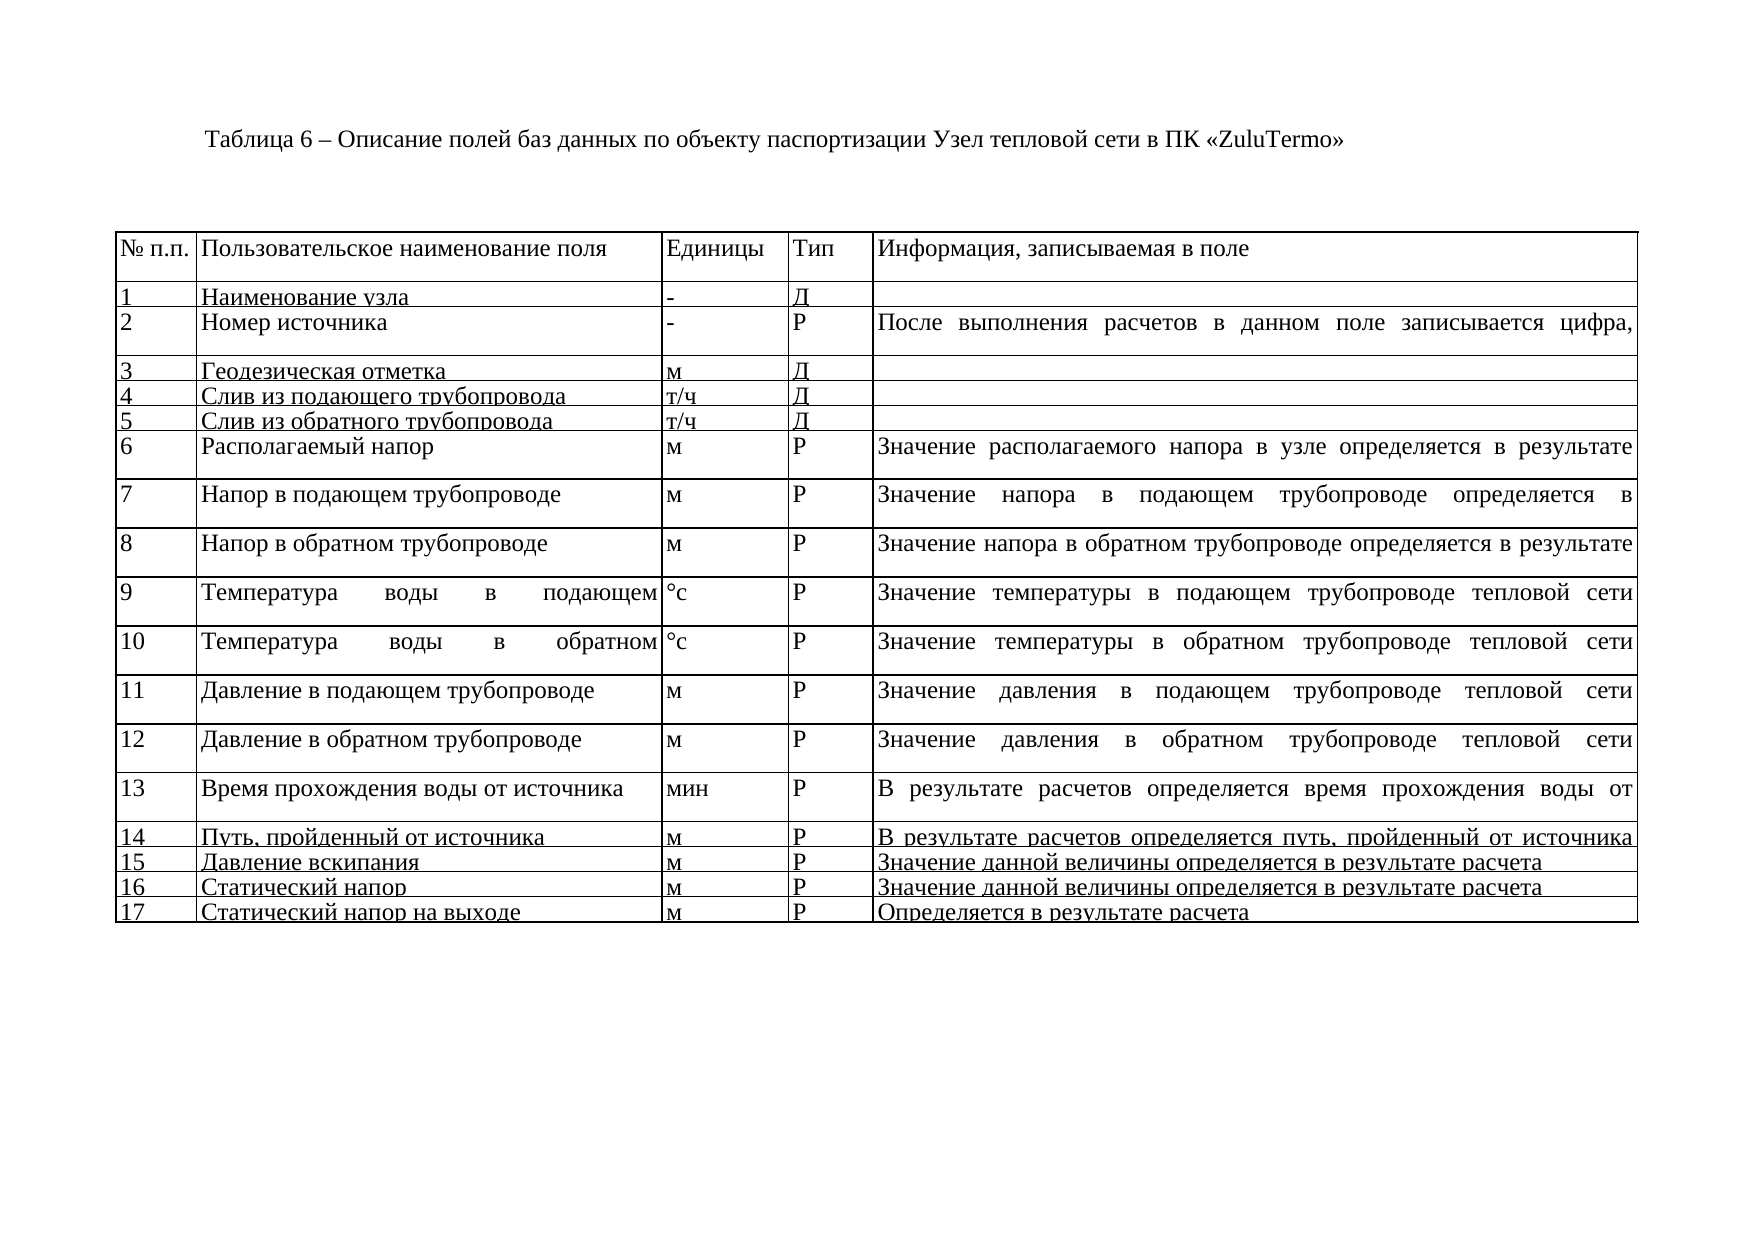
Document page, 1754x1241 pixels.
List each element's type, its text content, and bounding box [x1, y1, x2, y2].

table_cell м [663, 847, 788, 871]
table_cell Слив из подающего трубопровода [197, 381, 661, 404]
table_cell Статический напор на выходе [197, 897, 661, 921]
table_cell Значение давления в обратном трубопроводе тепловой сети определяется в результате выполнения наладочного или поверочного расчета [874, 725, 1637, 772]
table_cell Напор в подающем трубопроводе [197, 480, 661, 527]
table_header Информация, записываемая в поле [874, 233, 1637, 281]
table_cell Номер источника [197, 307, 661, 354]
table_cell Р [789, 578, 872, 625]
table_cell Значение данной величины определяется в результате расчета [874, 847, 1637, 871]
table_cell м [663, 897, 788, 921]
table_cell Температура воды в подающем трубопроводе [197, 578, 661, 625]
table_cell °с [663, 578, 788, 625]
table_cell Время прохождения воды от источника [197, 773, 661, 821]
table_cell Р [789, 676, 872, 723]
table_cell Слив из обратного трубопровода [197, 406, 661, 429]
table_cell 8 [117, 529, 196, 576]
table_cell Р [789, 627, 872, 674]
table_cell Путь, пройденный от источника [197, 822, 661, 846]
table_cell Наименование узла [197, 282, 661, 306]
table_cell т/ч [663, 381, 788, 404]
table_cell Статический напор [197, 872, 661, 896]
table_cell Температура воды в обратном трубопроводе [197, 627, 661, 674]
table_cell Значение данной величины определяется в результате расчета [874, 872, 1637, 896]
table_cell 16 [117, 872, 196, 896]
table_cell Р [789, 431, 872, 478]
table_header № п.п. [117, 233, 196, 281]
table_cell Геодезическая отметка [197, 356, 661, 379]
table_cell Р [789, 872, 872, 896]
table_cell Р [789, 480, 872, 527]
table_cell Р [789, 529, 872, 576]
table_cell мин [663, 773, 788, 821]
table_cell Располагаемый напор [197, 431, 661, 478]
table_cell м [663, 356, 788, 379]
table_cell Значение температуры в подающем трубопроводе тепловой сети определя-ется в результате выполнения наладочного или поверочного расчета [874, 578, 1637, 625]
table_cell м [663, 676, 788, 723]
table_cell 12 [117, 725, 196, 772]
table_cell м [663, 872, 788, 896]
table_cell 15 [117, 847, 196, 871]
table_header Тип данных [789, 233, 872, 281]
table_cell - [663, 282, 788, 306]
table_cell [874, 356, 1637, 379]
table_cell [874, 381, 1637, 404]
table_cell После выполнения расчетов в данном поле записывается цифра, например 1, 2, 3, и т.д. соответствующая номеру [874, 307, 1637, 354]
table_cell Д [789, 381, 872, 404]
table_cell [874, 406, 1637, 429]
table_cell 2 [117, 307, 196, 354]
table_cell 3 [117, 356, 196, 379]
table_cell 9 [117, 578, 196, 625]
table_cell м [663, 480, 788, 527]
table_cell 14 [117, 822, 196, 846]
table_cell Д [789, 406, 872, 429]
table_cell Напор в обратном трубопроводе [197, 529, 661, 576]
table_cell м [663, 431, 788, 478]
table_cell [874, 282, 1637, 306]
table_cell Р [789, 725, 872, 772]
table_cell - [663, 307, 788, 354]
table_cell Определяется в результате расчета [874, 897, 1637, 921]
table_cell Д [789, 282, 872, 306]
table_cell Р [789, 307, 872, 354]
table_cell Давление в обратном трубопроводе [197, 725, 661, 772]
table_cell 7 [117, 480, 196, 527]
table_header Единицы измерения [663, 233, 788, 281]
list Таблица 6 – Описание полей баз данных по объекту паспортизации Узел тепловой сети в ПК «ZuluTermo» [116, 124, 1638, 153]
table_cell Р [789, 897, 872, 921]
table_cell Значение напора в подающем трубопроводе определяется в результате вы-полнения наладочного или поверочного расчета [874, 480, 1637, 527]
table_cell т/ч [663, 406, 788, 429]
table_cell м [663, 529, 788, 576]
table_cell 10 [117, 627, 196, 674]
table_cell м [663, 725, 788, 772]
table_cell 13 [117, 773, 196, 821]
table_cell 11 [117, 676, 196, 723]
table_cell 4 [117, 381, 196, 404]
table_cell 6 [117, 431, 196, 478]
table_cell Р [789, 773, 872, 821]
table_cell Р [789, 822, 872, 846]
table_cell Давление в подающем трубопроводе [197, 676, 661, 723]
table_cell м [663, 822, 788, 846]
table_cell 5 [117, 406, 196, 429]
table_cell В результате расчетов определяется путь, пройденный от источника до узла [874, 822, 1637, 846]
table_cell Р [789, 847, 872, 871]
table_header Пользовательское наименование поля [197, 233, 661, 281]
table_cell Значение давления в подающем трубопроводе тепловой сети определяется в результате выполнения наладочного или поверочного расчета [874, 676, 1637, 723]
table_cell Значение температуры в обратном трубопроводе тепловой сети определя-ется в результате выполнения наладочного или поверочного расчета [874, 627, 1637, 674]
table_cell 1 [117, 282, 196, 306]
table_cell Д [789, 356, 872, 379]
table_cell 17 [117, 897, 196, 921]
table_cell °с [663, 627, 788, 674]
table_cell Значение располагаемого напора в узле определяется в результате выпол-нения наладочного или поверочного расчета [874, 431, 1637, 478]
table_cell Давление вскипания [197, 847, 661, 871]
table_cell В результате расчетов определяется время прохождения воды от источника до узла [874, 773, 1637, 821]
table_cell Значение напора в обратном трубопроводе определяется в результате вы-полнения наладочного или поверочного расчета [874, 529, 1637, 576]
